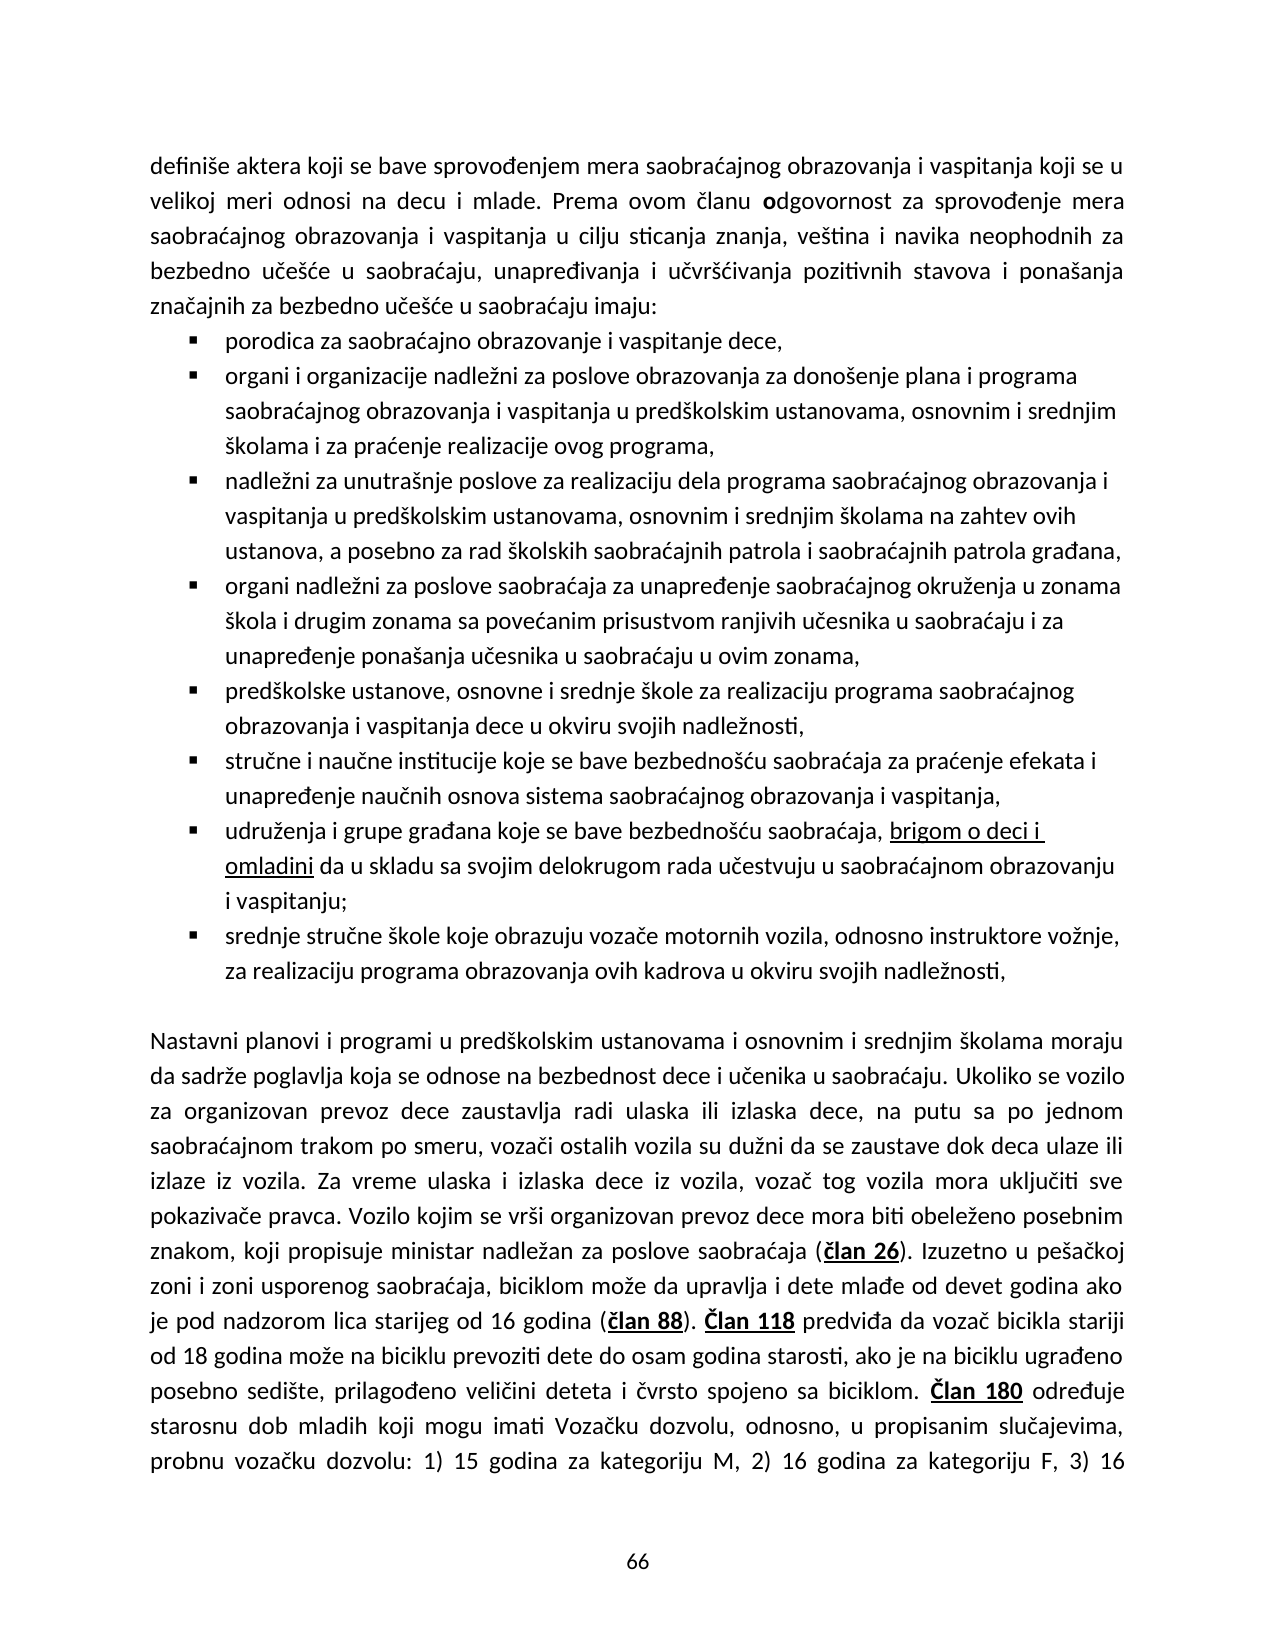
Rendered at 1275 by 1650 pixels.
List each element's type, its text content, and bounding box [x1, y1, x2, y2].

list srednje stručne škole koje obrazuju vozače motornih vozila, odnosno instruktore vožnje, za realizaciju programa obrazovanja ovih kadrova u okviru svojih nadležnosti, [187, 920, 1125, 986]
list porodica za saobraćajno obrazovanje i vaspitanje dece, [187, 325, 1125, 356]
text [150, 1025, 1125, 1476]
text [150, 150, 1125, 321]
list organi i organizacije nadležni za poslove obrazovanja za donošenje plana i programa saobraćajnog obrazovanja i vaspitanja u predškolskim ustanovama, osnovnim i srednjim školama i za praćenje realizacije ovog programa, [187, 360, 1125, 461]
list nadležni za unutrašnje poslove za realizaciju dela programa saobraćajnog obrazovanja i vaspitanja u predškolskim ustanovama, osnovnim i srednjim školama na zahtev ovih ustanova, a posebno za rad školskih saobraćajnih patrola i saobraćajnih patrola građana, [187, 465, 1125, 566]
list predškolske ustanove, osnovne i srednje škole za realizaciju programa saobraćajnog obrazovanja i vaspitanja dece u okviru svojih nadležnosti, [187, 675, 1125, 741]
list udruženja i grupe građana koje se bave bezbednošću saobraćaja, brigom o deci i omladini da u skladu sa svojim delokrugom rada učestvuju u saobraćajnom obrazovanju i vaspitanju; [187, 815, 1125, 916]
list organi nadležni za poslove saobraćaja za unapređenje saobraćajnog okruženja u zonama škola i drugim zonama sa povećanim prisustvom ranjivih učesnika u saobraćaju i za unapređenje ponašanja učesnika u saobraćaju u ovim zonama, [187, 570, 1125, 671]
list stručne i naučne institucije koje se bave bezbednošću saobraćaja za praćenje efekata i unapređenje naučnih osnova sistema saobraćajnog obrazovanja i vaspitanja, [187, 745, 1125, 811]
